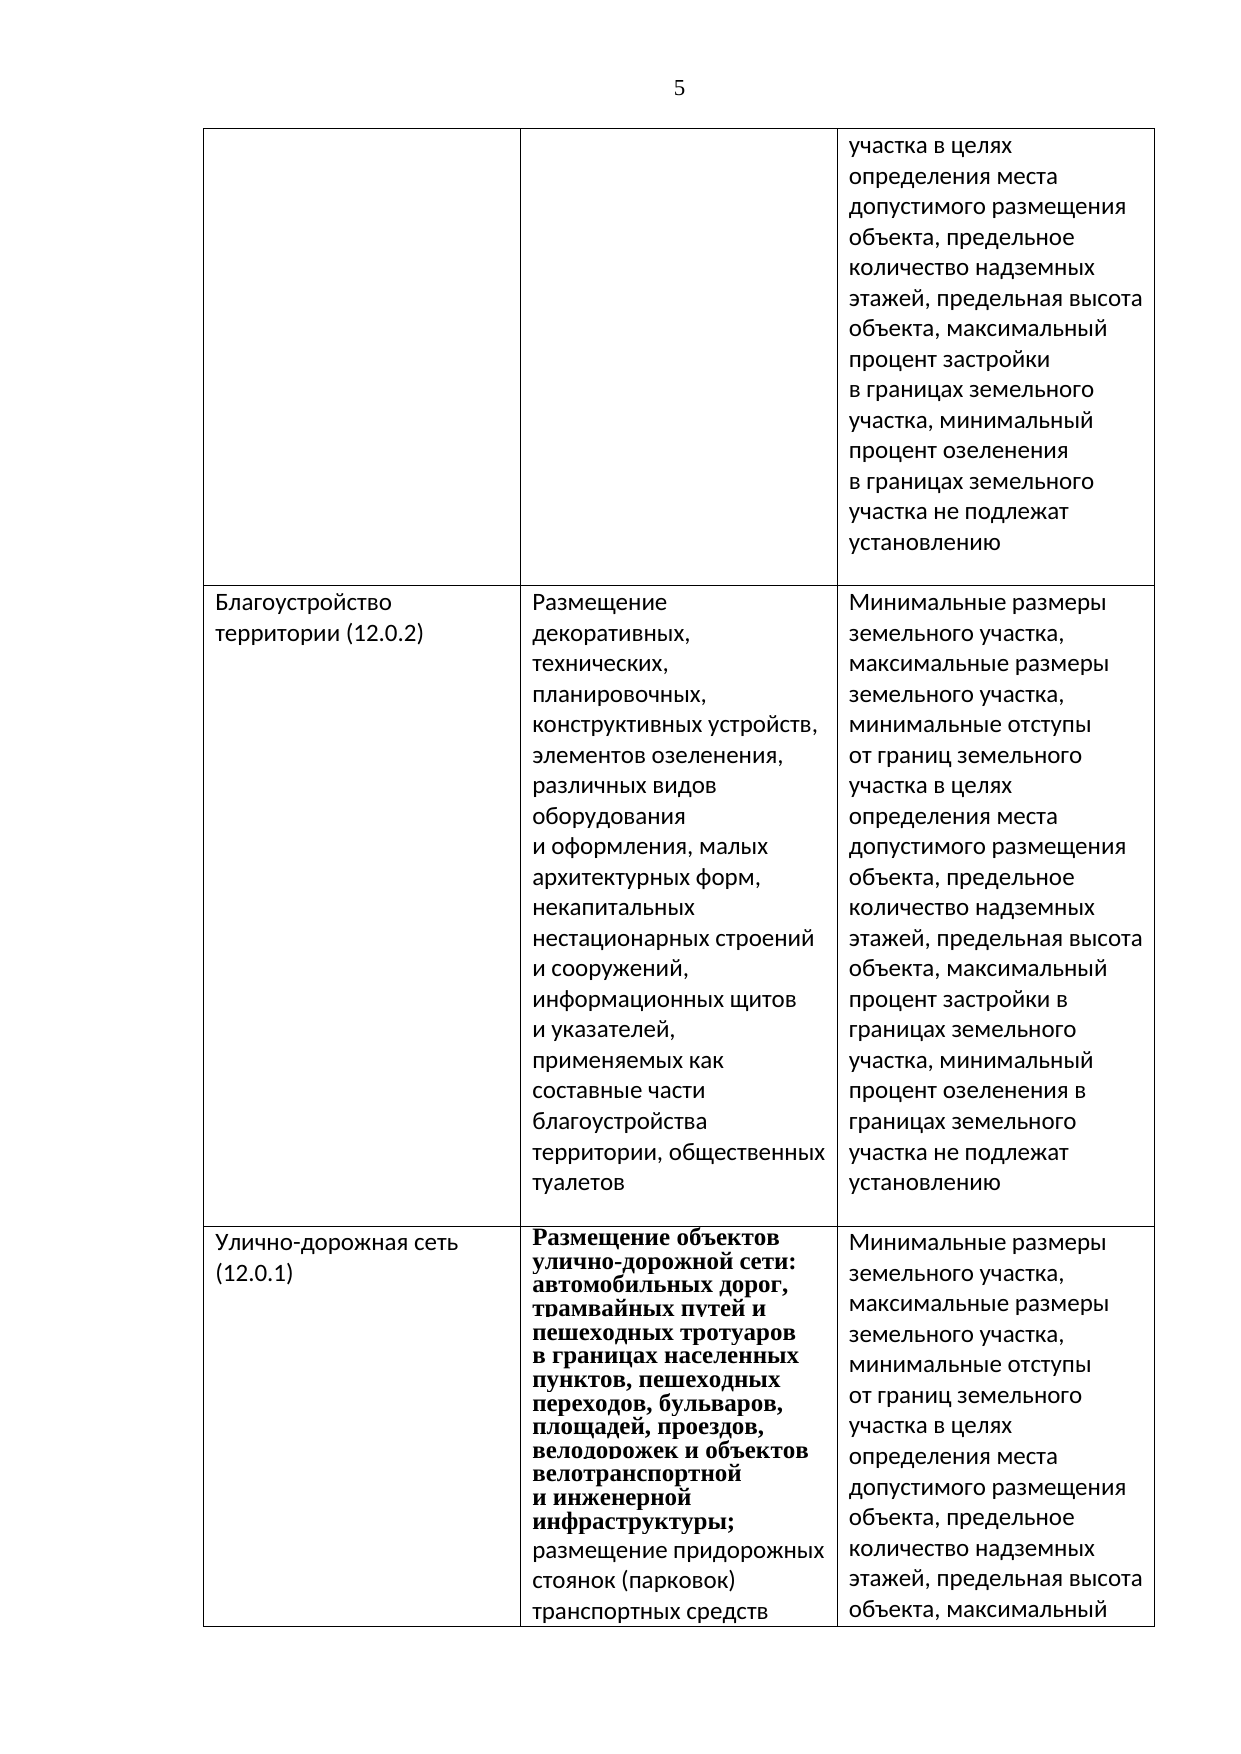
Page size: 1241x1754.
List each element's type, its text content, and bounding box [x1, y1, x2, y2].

table_cell Размещение декоративных, технических, планировочных, конструктивных устройств, элементов озеленения, различных видов оборудования и оформления, малых архитектурных форм, некапитальных нестационарных строений и сооружений, информационных щитов и указателей, применяемых как составные части благоустройства территории, общественных туалетов [521, 586, 837, 1226]
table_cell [204, 1227, 520, 1626]
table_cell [838, 129, 1154, 585]
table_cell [521, 129, 837, 585]
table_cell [838, 1227, 1154, 1626]
table_cell Благоустройство территории (12.0.2) [204, 586, 520, 1226]
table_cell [521, 1227, 837, 1626]
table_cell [204, 129, 520, 585]
